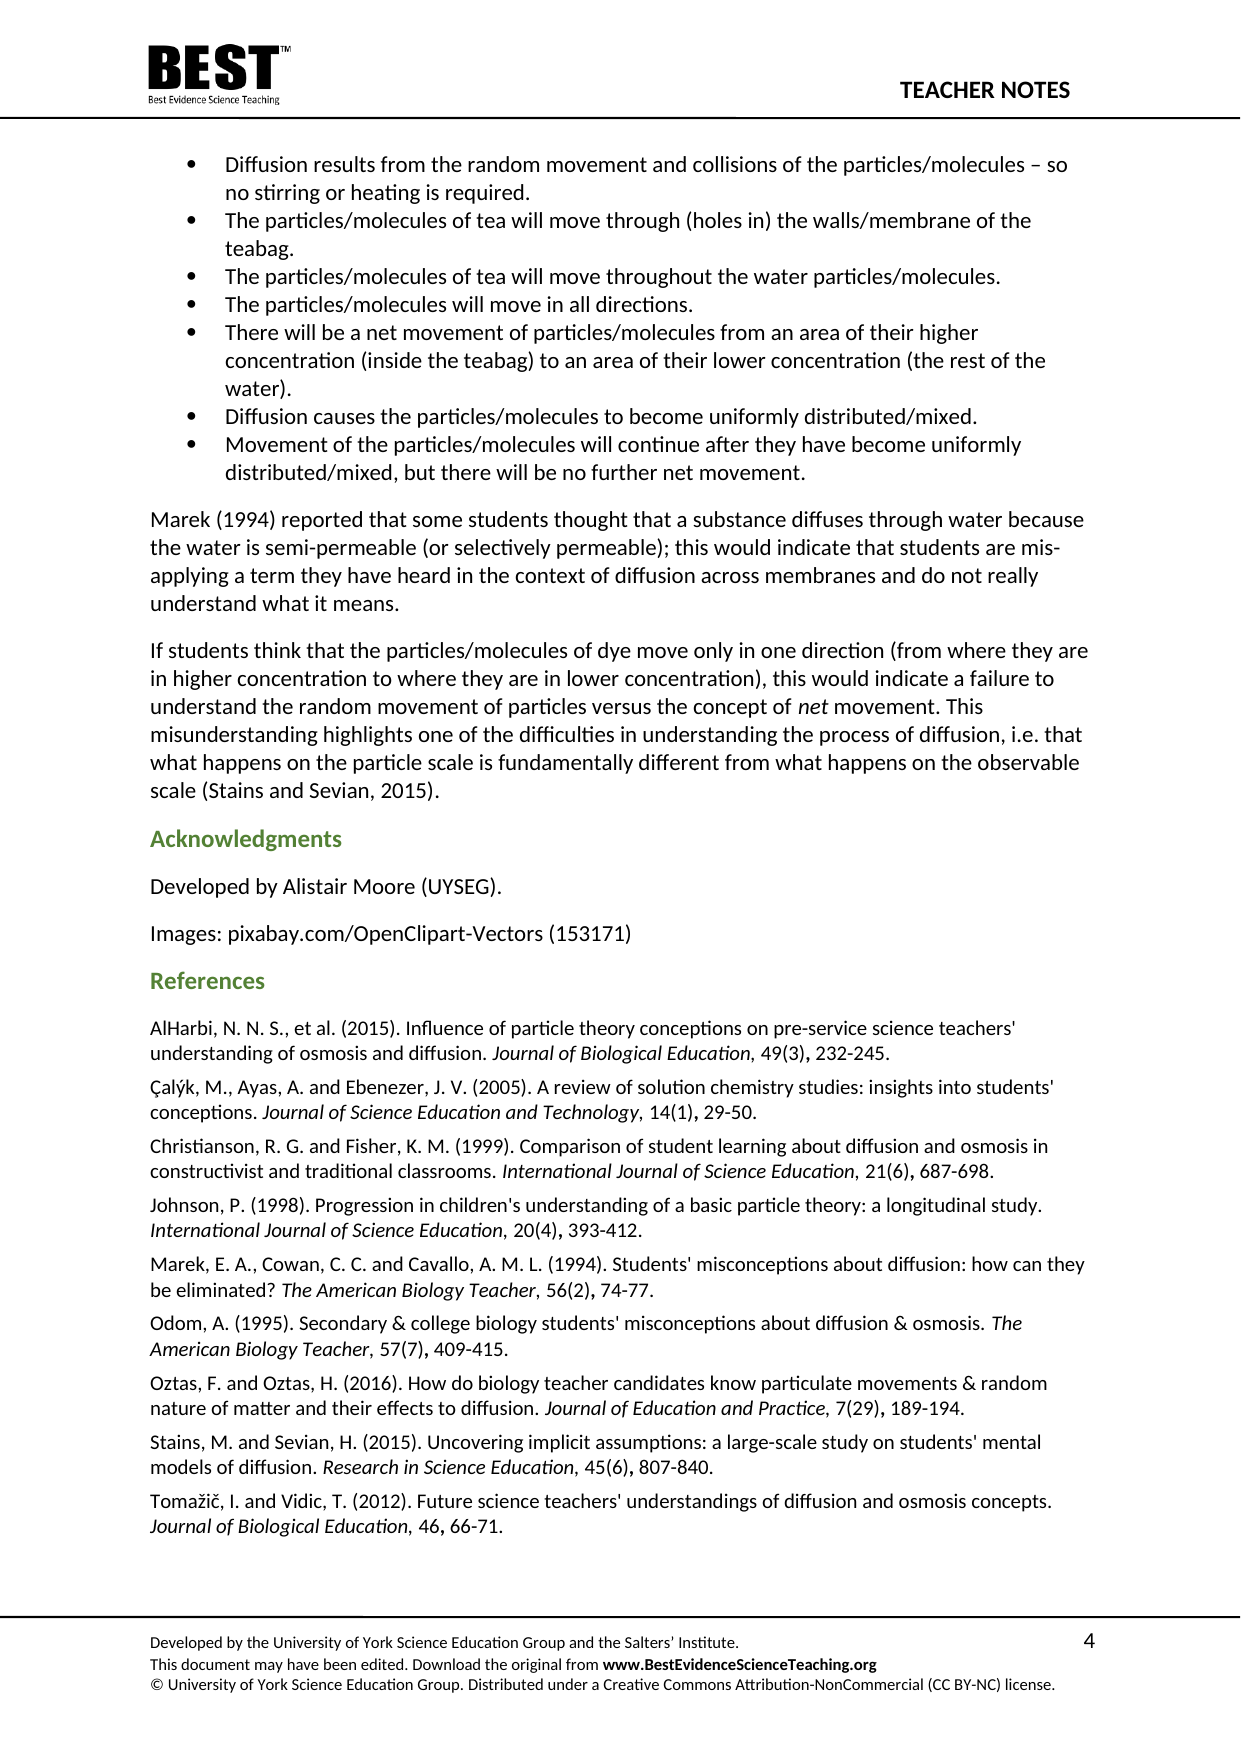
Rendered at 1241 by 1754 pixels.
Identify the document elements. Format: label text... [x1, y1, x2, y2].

text Stains, M. and Sevian, H. (2015). Uncovering implicit assumptions: a large-scale study on students' mental models of diffusion. Research in Science Education, 45(6), 807-840. [150, 1429, 1090, 1480]
list The particles/molecules will move in all directions. [187, 290, 1090, 318]
text Oztas, F. and Oztas, H. (2016). How do biology teacher candidates know particulate movements & random nature of matter and their effects to diffusion. Journal of Education and Practice, 7(29), 189-194. [150, 1370, 1090, 1421]
text Christianson, R. G. and Fisher, K. M. (1999). Comparison of student learning about diffusion and osmosis in constructivist and traditional classrooms. International Journal of Science Education, 21(6), 687-698. [150, 1133, 1090, 1184]
text AlHarbi, N. N. S., et al. (2015). Influence of particle theory conceptions on pre-service science teachers' understanding of osmosis and diffusion. Journal of Biological Education, 49(3), 232-245. [150, 1015, 1090, 1066]
list The particles/molecules of tea will move through (holes in) the walls/membrane of the teabag. [187, 206, 1090, 262]
text Developed by Alistair Moore (UYSEG). [150, 872, 1090, 900]
picture [148, 44, 291, 105]
text Tomažič, I. and Vidic, T. (2012). Future science teachers' understandings of diffusion and osmosis concepts. Journal of Biological Education, 46, 66-71. [150, 1488, 1090, 1539]
text Johnson, P. (1998). Progression in children's understanding of a basic particle theory: a longitudinal study. International Journal of Science Education, 20(4), 393-412. [150, 1192, 1090, 1243]
text Acknowledgments [150, 823, 1090, 853]
list Movement of the particles/molecules will continue after they have become uniformly distributed/mixed, but there will be no further net movement. [187, 430, 1090, 486]
text Marek, E. A., Cowan, C. C. and Cavallo, A. M. L. (1994). Students' misconceptions about diffusion: how can they be eliminated? The American Biology Teacher, 56(2), 74-77. [150, 1251, 1090, 1302]
list Diffusion results from the random movement and collisions of the particles/molecules – so no stirring or heating is required. [187, 150, 1090, 206]
text Images: pixabay.com/OpenClipart-Vectors (153171) [150, 919, 1090, 947]
text Odom, A. (1995). Secondary & college biology students' misconceptions about diffusion & osmosis. The American Biology Teacher, 57(7), 409-415. [150, 1311, 1090, 1361]
text References [150, 966, 1090, 996]
list There will be a net movement of particles/molecules from an area of their higher concentration (inside the teabag) to an area of their lower concentration (the rest of the water). [187, 318, 1090, 402]
text Çalýk, M., Ayas, A. and Ebenezer, J. V. (2005). A review of solution chemistry studies: insights into students' conceptions. Journal of Science Education and Technology, 14(1), 29-50. [150, 1074, 1090, 1125]
list The particles/molecules of tea will move throughout the water particles/molecules. [187, 262, 1090, 290]
list Diffusion causes the particles/molecules to become uniformly distributed/mixed. [187, 402, 1090, 430]
text If students think that the particles/molecules of dye move only in one direction (from where they are in higher concentration to where they are in lower concentration), this would indicate a failure to understand the random movement of particles versus the concept of net movement. This misunderstanding highlights one of the difficulties in understanding the process of diffusion, i.e. that what happens on the particle scale is fundamentally different from what happens on the observable scale (Stains and Sevian, 2015). [150, 636, 1090, 804]
text Marek (1994) reported that some students thought that a substance diffuses through water because the water is semi-permeable (or selectively permeable); this would indicate that students are mis-applying a term they have heard in the context of diffusion across membranes and do not really understand what it means. [150, 505, 1090, 617]
